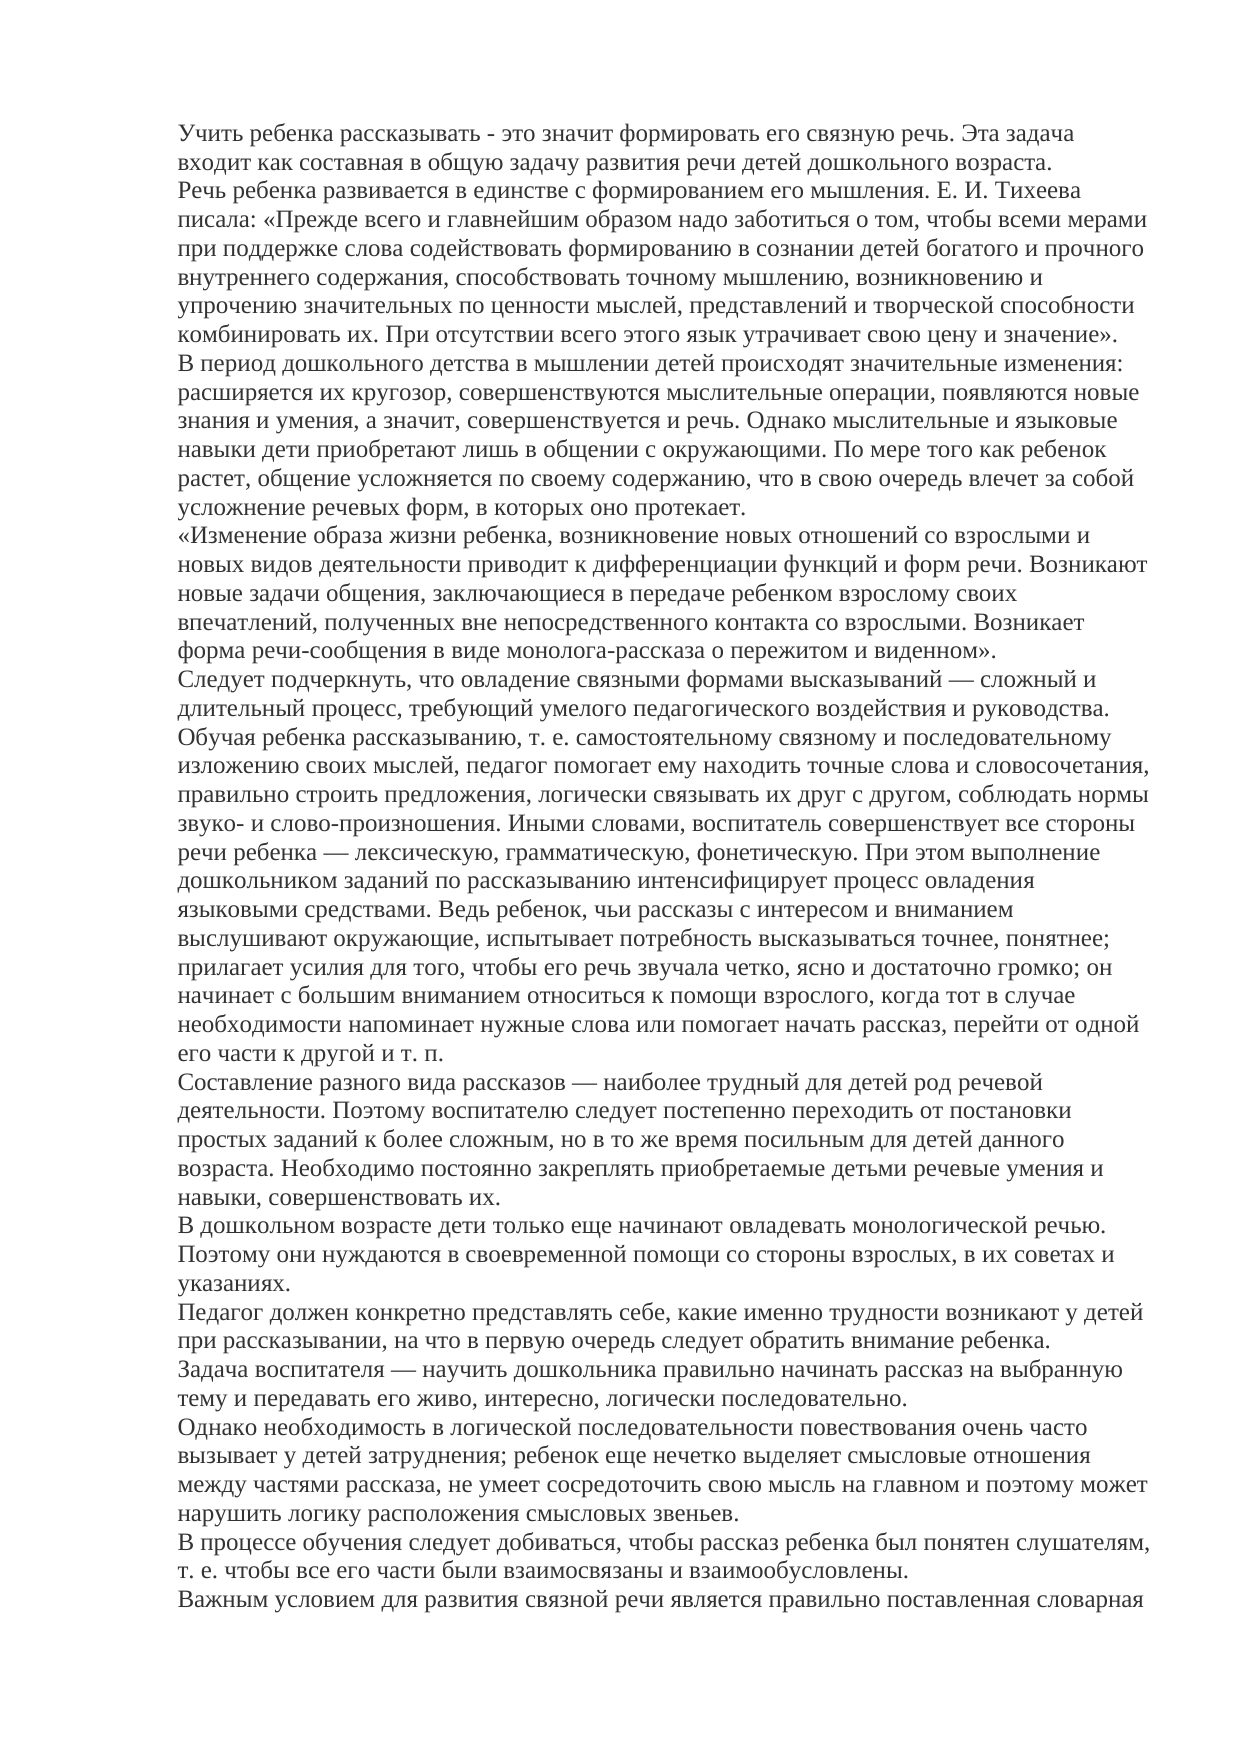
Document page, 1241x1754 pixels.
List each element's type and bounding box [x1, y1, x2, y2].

text [177, 118, 1152, 1613]
